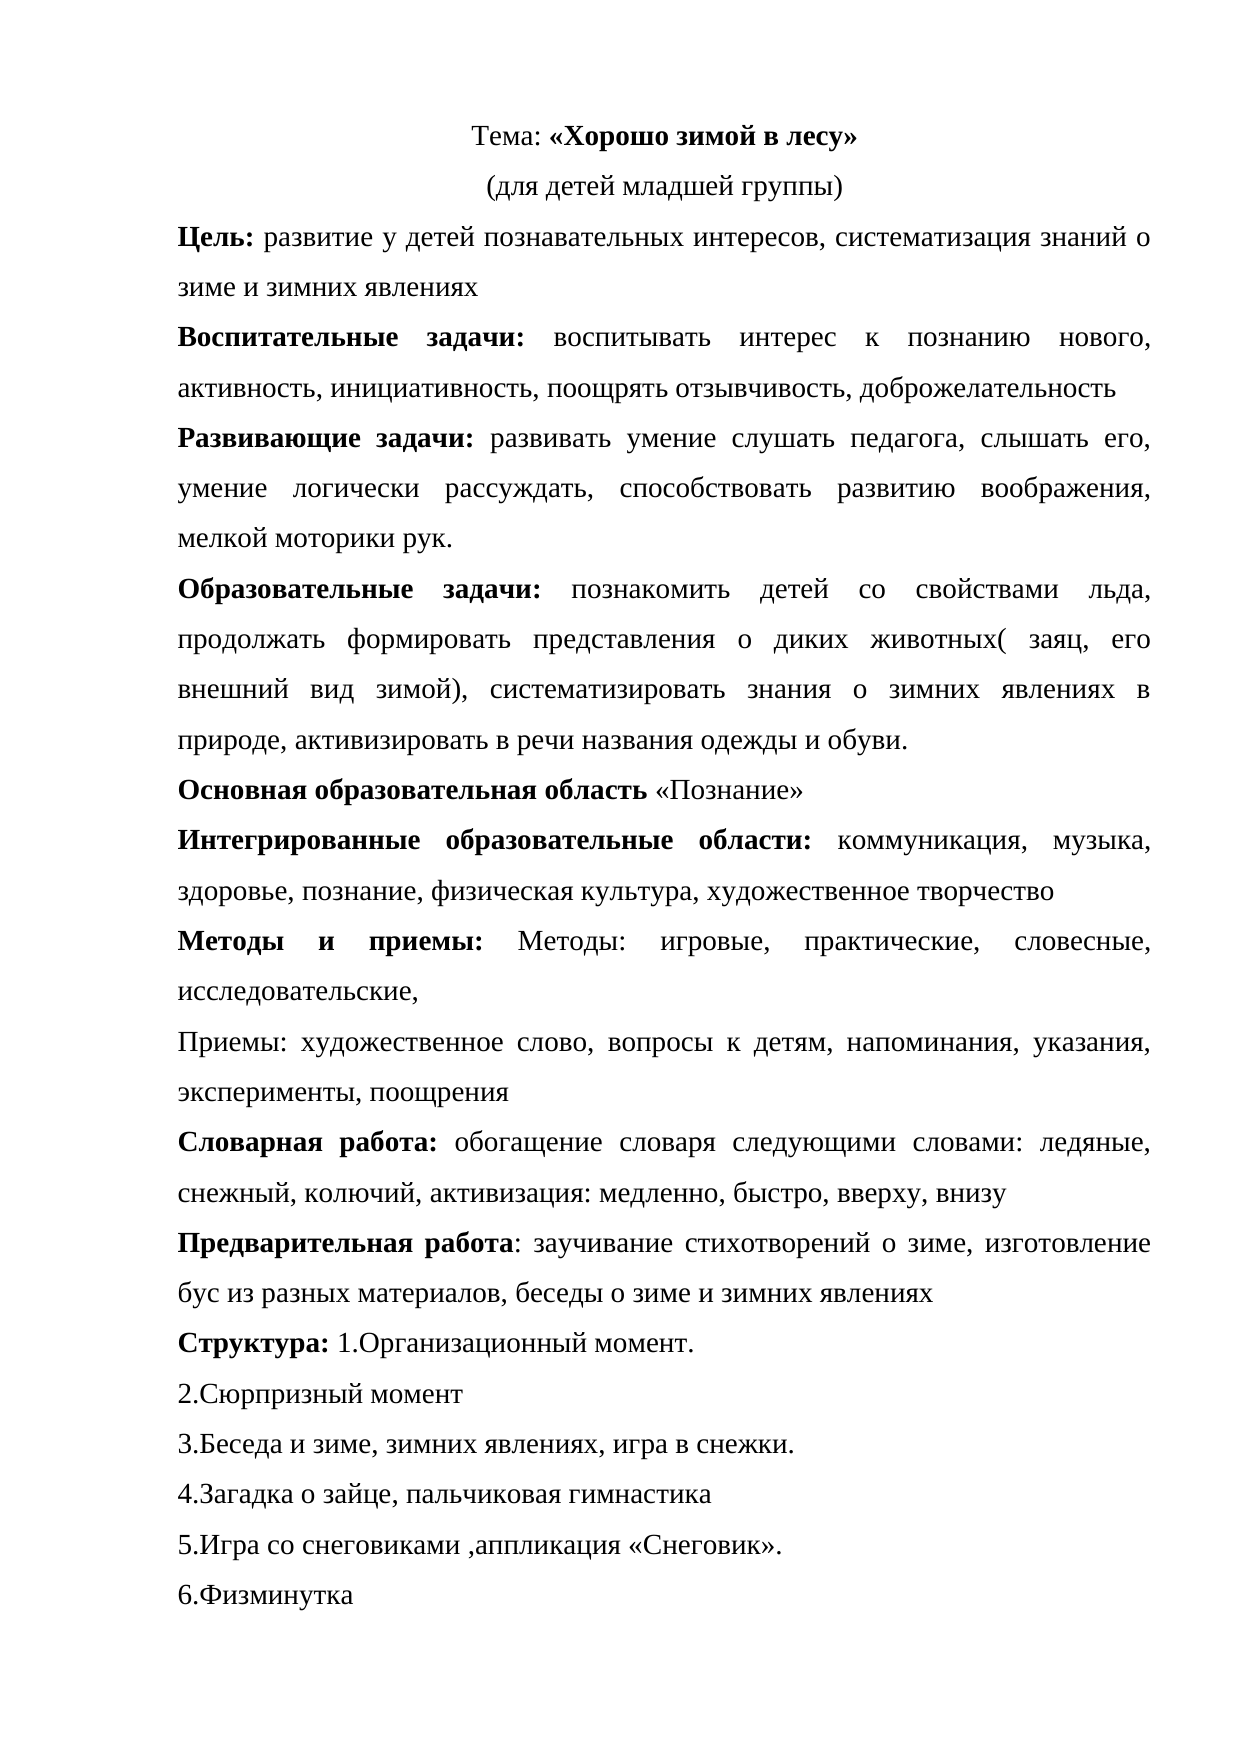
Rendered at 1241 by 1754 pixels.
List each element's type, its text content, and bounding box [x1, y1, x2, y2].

text Основная образовательная область «Познание» [177, 772, 1152, 806]
text 3.Беседа и зиме, зимних явлениях, игра в снежки. [177, 1426, 1152, 1460]
text 4.Загадка о зайце, пальчиковая гимнастика [177, 1477, 1152, 1510]
text Методы и приемы: Методы: игровые, практические, словесные, исследовательские, [177, 923, 1152, 1007]
text Развивающие задачи: развивать умение слушать педагога, слышать его, умение логически рассуждать, способствовать развитию воображения, мелкой моторики рук. [177, 420, 1152, 554]
text Структура: 1.Организационный момент. [177, 1326, 1152, 1359]
text Образовательные задачи: познакомить детей со свойствами льда, продолжать формировать представления о диких животных( заяц, его внешний вид зимой), систематизировать знания о зимних явлениях в природе, активизировать в речи названия одежды и обуви. [177, 571, 1152, 755]
text 5.Игра со снеговиками ,аппликация «Снеговик». [177, 1527, 1152, 1560]
text Предварительная работа: заучивание стихотворений о зиме, изготовление бус из разных материалов, беседы о зиме и зимних явлениях [177, 1225, 1152, 1309]
text 6.Физминутка [177, 1577, 1152, 1611]
text Воспитательные задачи: воспитывать интерес к познанию нового, активность, инициативность, поощрять отзывчивость, доброжелательность [177, 319, 1152, 403]
text Приемы: художественное слово, вопросы к детям, напоминания, указания, эксперименты, поощрения [177, 1024, 1152, 1108]
text Интегрированные образовательные области: коммуникация, музыка, здоровье, познание, физическая культура, художественное творчество [177, 822, 1152, 906]
text Словарная работа: обогащение словаря следующими словами: ледяные, снежный, колючий, активизация: медленно, быстро, вверху, внизу [177, 1124, 1152, 1208]
text (для детей младшей группы) [177, 168, 1152, 202]
text 2.Сюрпризный момент [177, 1376, 1152, 1409]
text Тема: «Хорошо зимой в лесу» [177, 118, 1152, 152]
text Цель: развитие у детей познавательных интересов, систематизация знаний о зиме и зимних явлениях [177, 219, 1152, 303]
